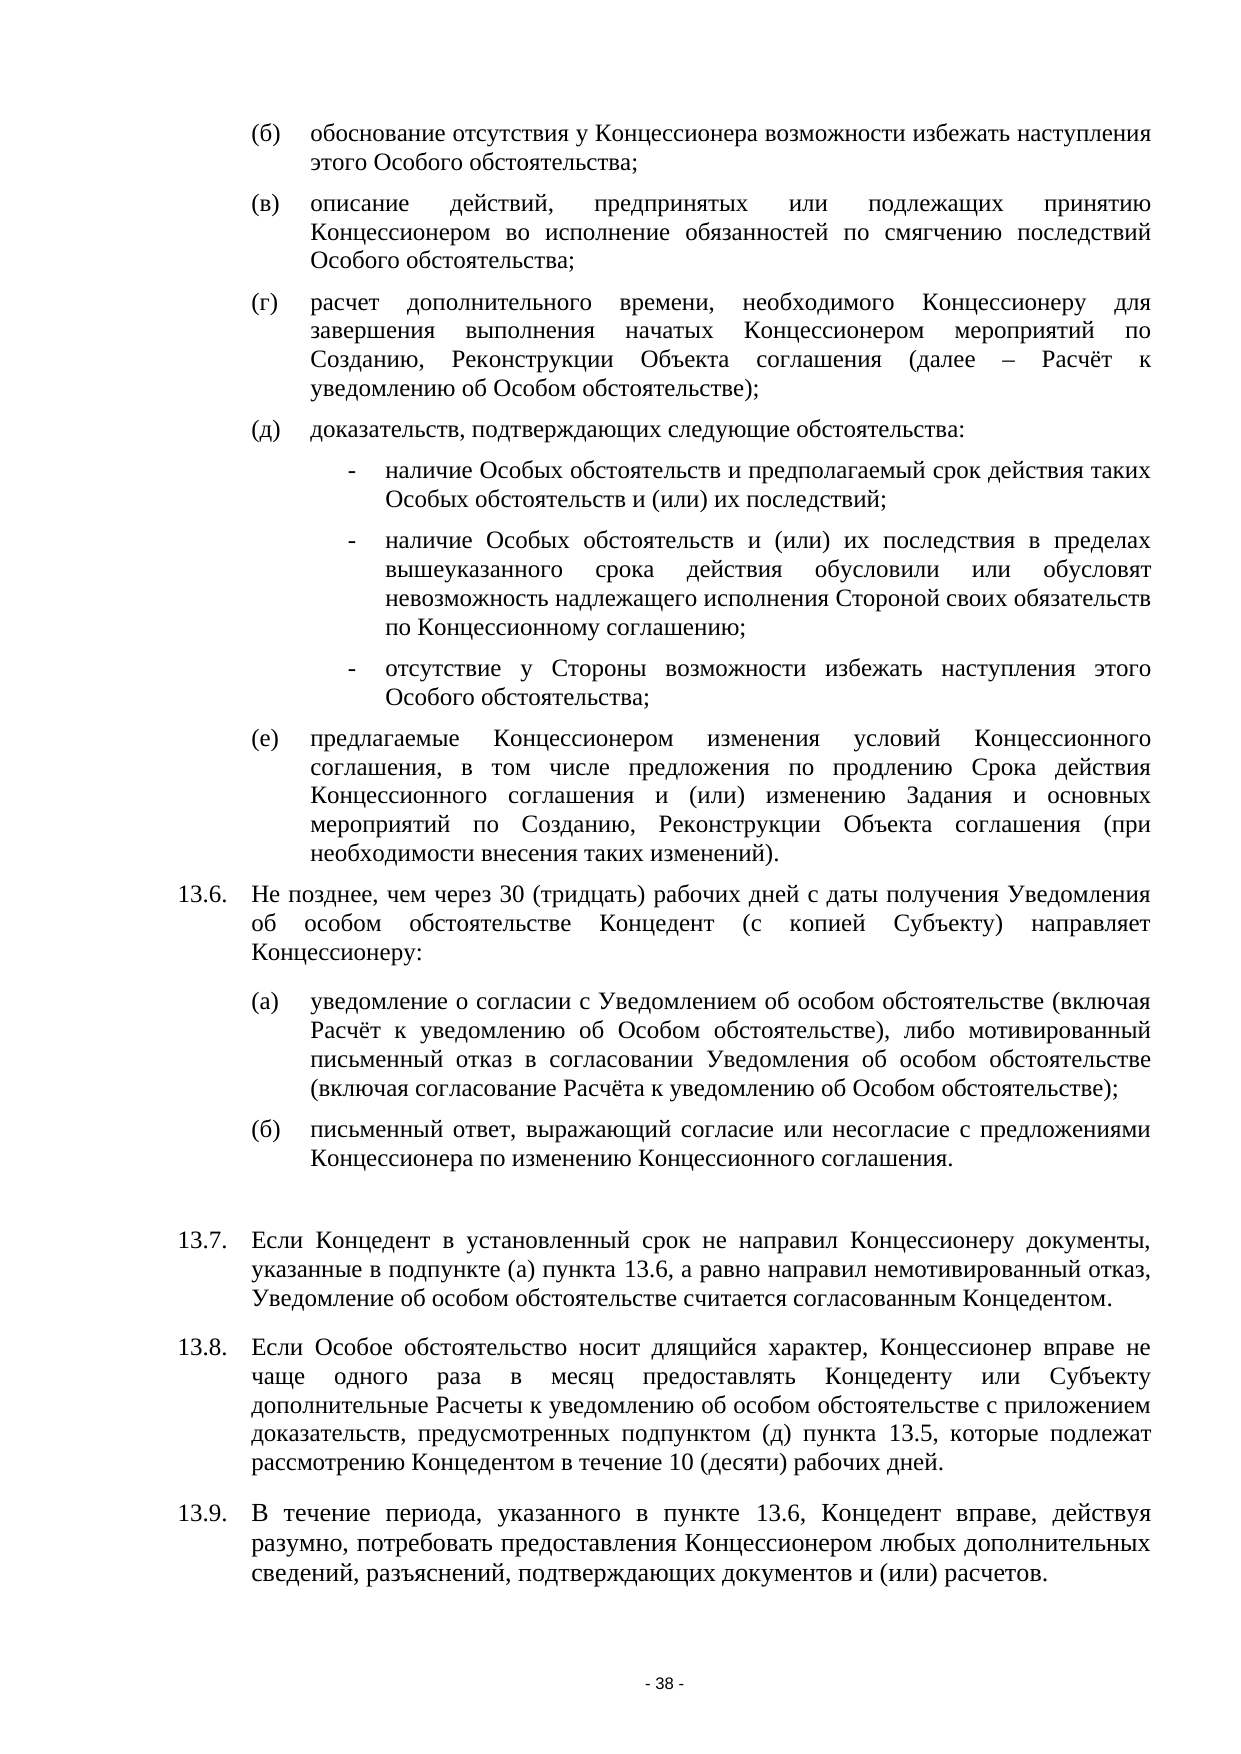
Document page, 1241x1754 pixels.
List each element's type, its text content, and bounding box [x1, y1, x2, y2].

list Если Концедент в установленный срок не направил Концессионеру документы, указанные в подпункте (а) пункта 13.6, а равно направил немотивированный отказ, Уведомление об особом обстоятельстве считается согласованным Концедентом. [177, 1225, 1152, 1311]
list предлагаемые Концессионером изменения условий Концессионного соглашения, в том числе предложения по продлению Срока действия Концессионного соглашения и (или) изменению Задания и основных мероприятий по Созданию, Реконструкции Объекта соглашения (при необходимости внесения таких изменений). [251, 723, 1152, 867]
list расчет дополнительного времени, необходимого Концессионеру для завершения выполнения начатых Концессионером мероприятий по Созданию, Реконструкции Объекта соглашения (далее – Расчёт к уведомлению об Особом обстоятельстве); [251, 287, 1152, 402]
list наличие Особых обстоятельств и (или) их последствия в пределах вышеуказанного срока действия обусловили или обусловят невозможность надлежащего исполнения Стороной своих обязательств по Концессионному соглашению; [348, 526, 1152, 641]
list уведомление о согласии с Уведомлением об особом обстоятельстве (включая Расчёт к уведомлению об Особом обстоятельстве), либо мотивированный письменный отказ в согласовании Уведомления об особом обстоятельстве (включая согласование Расчёта к уведомлению об Особом обстоятельстве); [251, 986, 1152, 1101]
list описание действий, предпринятых или подлежащих принятию Концессионером во исполнение обязанностей по смягчению последствий Особого обстоятельства; [251, 188, 1152, 274]
list наличие Особых обстоятельств и предполагаемый срок действия таких Особых обстоятельств и (или) их последствий; [348, 456, 1152, 513]
list Не позднее, чем через 30 (тридцать) рабочих дней с даты получения Уведомления об особом обстоятельстве Концедент (с копией Субъекту) направляет Концессионеру: [177, 879, 1152, 966]
list Если Особое обстоятельство носит длящийся характер, Концессионер вправе не чаще одного раза в месяц предоставлять Концеденту или Субъекту дополнительные Расчеты к уведомлению об особом обстоятельстве с приложением доказательств, предусмотренных подпунктом (д) пункта 13.5, которые подлежат рассмотрению Концедентом в течение 10 (десяти) рабочих дней. [177, 1332, 1152, 1476]
list письменный ответ, выражающий согласие или несогласие с предложениями Концессионера по изменению Концессионного соглашения. [251, 1114, 1152, 1171]
list В течение периода, указанного в пункте 13.6, Концедент вправе, действуя разумно, потребовать предоставления Концессионером любых дополнительных сведений, разъяснений, подтверждающих документов и (или) расчетов. [177, 1497, 1152, 1587]
list отсутствие у Стороны возможности избежать наступления этого Особого обстоятельства; [348, 653, 1152, 711]
list обоснование отсутствия у Концессионера возможности избежать наступления этого Особого обстоятельства; [251, 118, 1152, 176]
list доказательств, подтверждающих следующие обстоятельства: [251, 414, 1152, 443]
